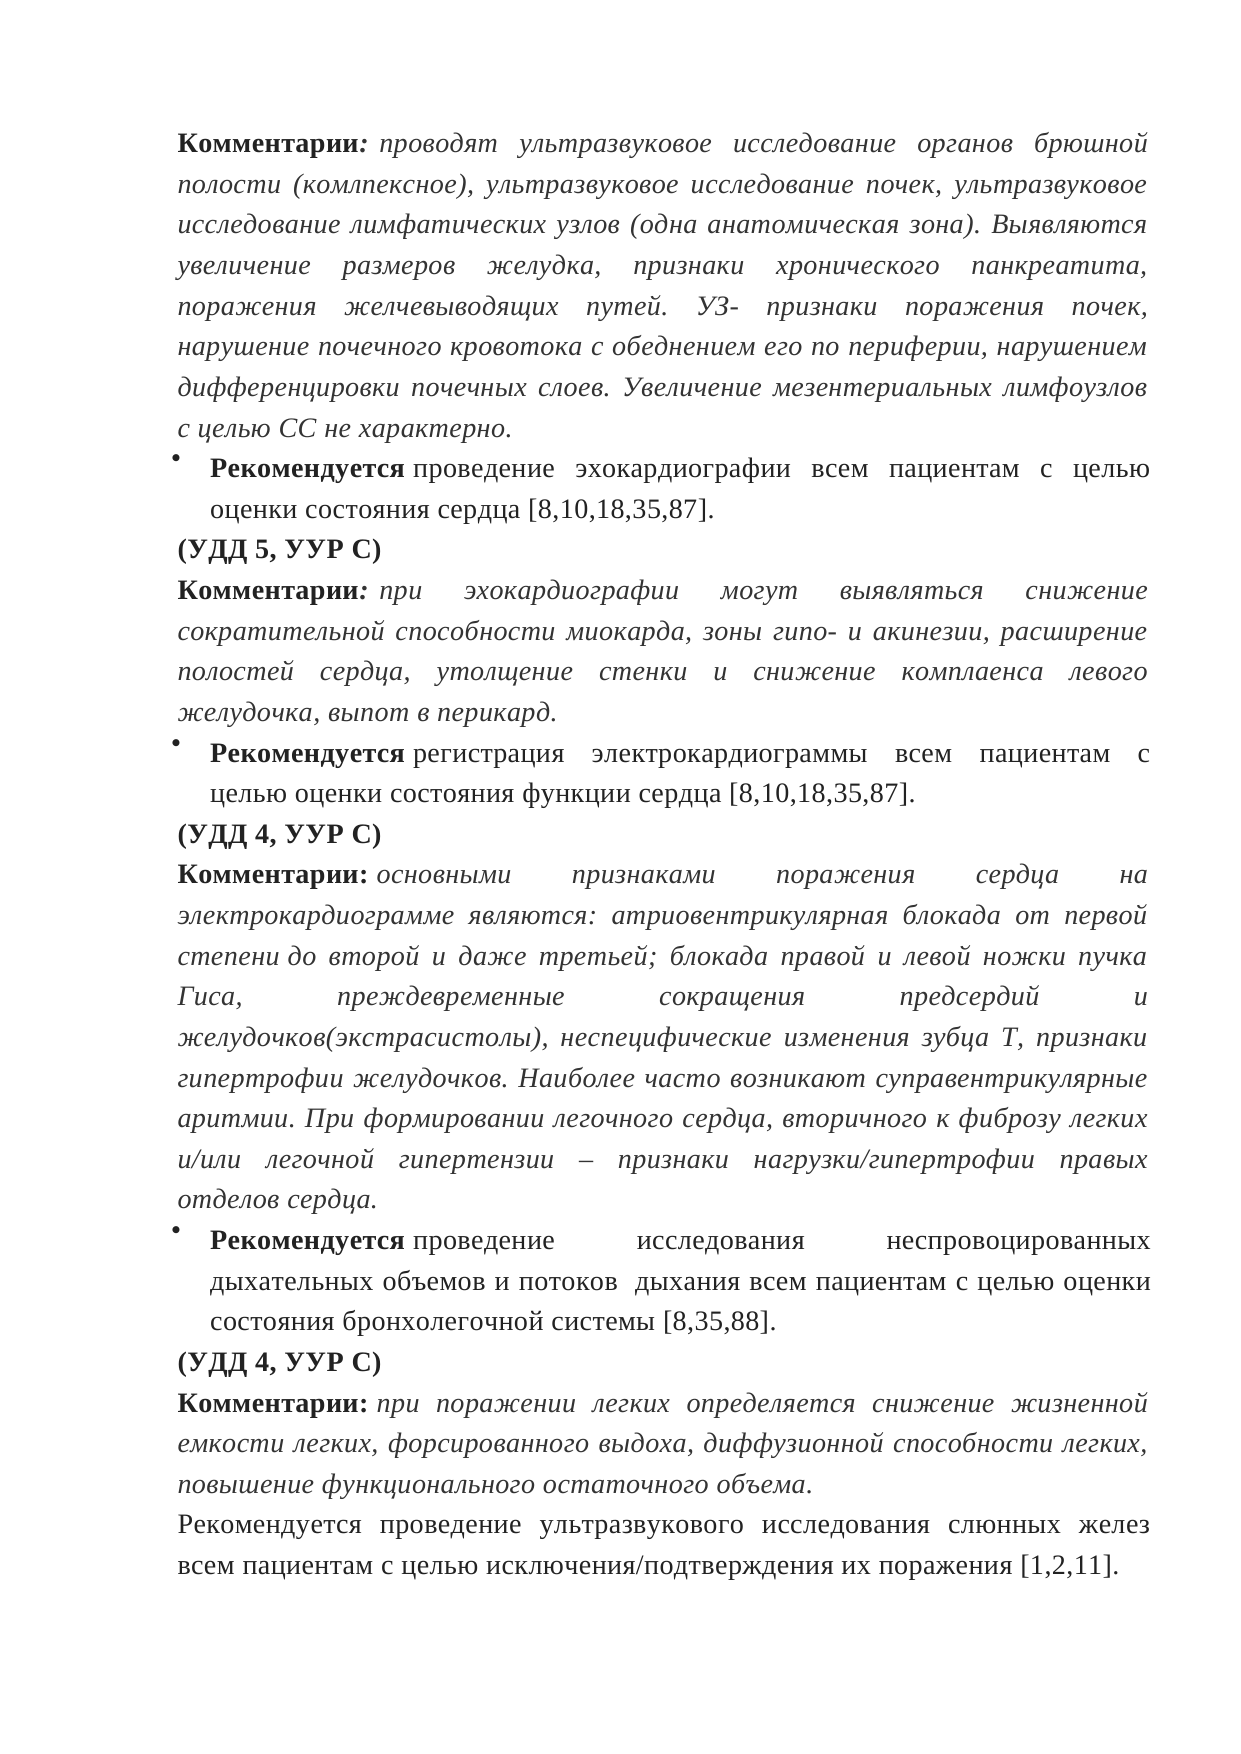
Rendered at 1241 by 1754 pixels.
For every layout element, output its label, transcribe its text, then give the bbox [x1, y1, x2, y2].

text Рекомендуется проведение ультразвукового исследования слюнных желез всем пациентам с целью исключения/подтверждения их поражения [1,2,11]. [177, 1499, 1152, 1581]
list Рекомендуется регистрация электрокардиограммы всем пациентам с целью оценки состояния функции сердца [8,10,18,35,87]. [172, 727, 1152, 809]
text (УДД 4, УУР С) [177, 1337, 1152, 1377]
text (УДД 4, УУР С) [177, 809, 1152, 849]
text Комментарии: при поражении легких определяется снижение жизненной емкости легких, форсированного выдоха, диффузионной способности легких, повышение функционального остаточного объема. [177, 1377, 1152, 1499]
list Рекомендуется проведение исследования неспровоцированных дыхательных объемов и потоков дыхания всем пациентам с целью оценки состояния бронхолегочной системы [8,35,88]. [172, 1215, 1152, 1337]
list Рекомендуется проведение эхокардиографии всем пациентам с целью оценки состояния сердца [8,10,18,35,87]. [172, 443, 1152, 524]
text Комментарии: проводят ультразвуковое исследование органов брюшной полости (комлпексное), ультразвуковое исследование почек, ультразвуковое исследование лимфатических узлов (одна анатомическая зона). Выявляются увеличение размеров желудка, признаки хронического панкреатита, поражения желчевыводящих путей. УЗ- признаки поражения почек, нарушение почечного кровотока с обеднением его по периферии, нарушением дифференцировки почечных слоев. Увеличение мезентериальных лимфоузлов с целью СС не характерно. [177, 118, 1152, 443]
text Комментарии: основными признаками поражения сердца на электрокардиограмме являются: атриовентрикулярная блокада от первой степени до второй и даже третьей; блокада правой и левой ножки пучка Гиса, преждевременные сокращения предсердий и желудочков(экстрасистолы), неспецифические изменения зубца Т, признаки гипертрофии желудочков. Наиболее часто возникают суправентрикулярные аритмии. При формировании легочного сердца, вторичного к фиброзу легких и/или легочной гипертензии – признаки нагрузки/гипертрофии правых отделов сердца. [177, 849, 1152, 1215]
text Комментарии: при эхокардиографии могут выявляться снижение сократительной способности миокарда, зоны гипо- и акинезии, расширение полостей сердца, утолщение стенки и снижение комплаенса левого желудочка, выпот в перикард. [177, 565, 1152, 727]
text (УДД 5, УУР С) [177, 524, 1152, 565]
